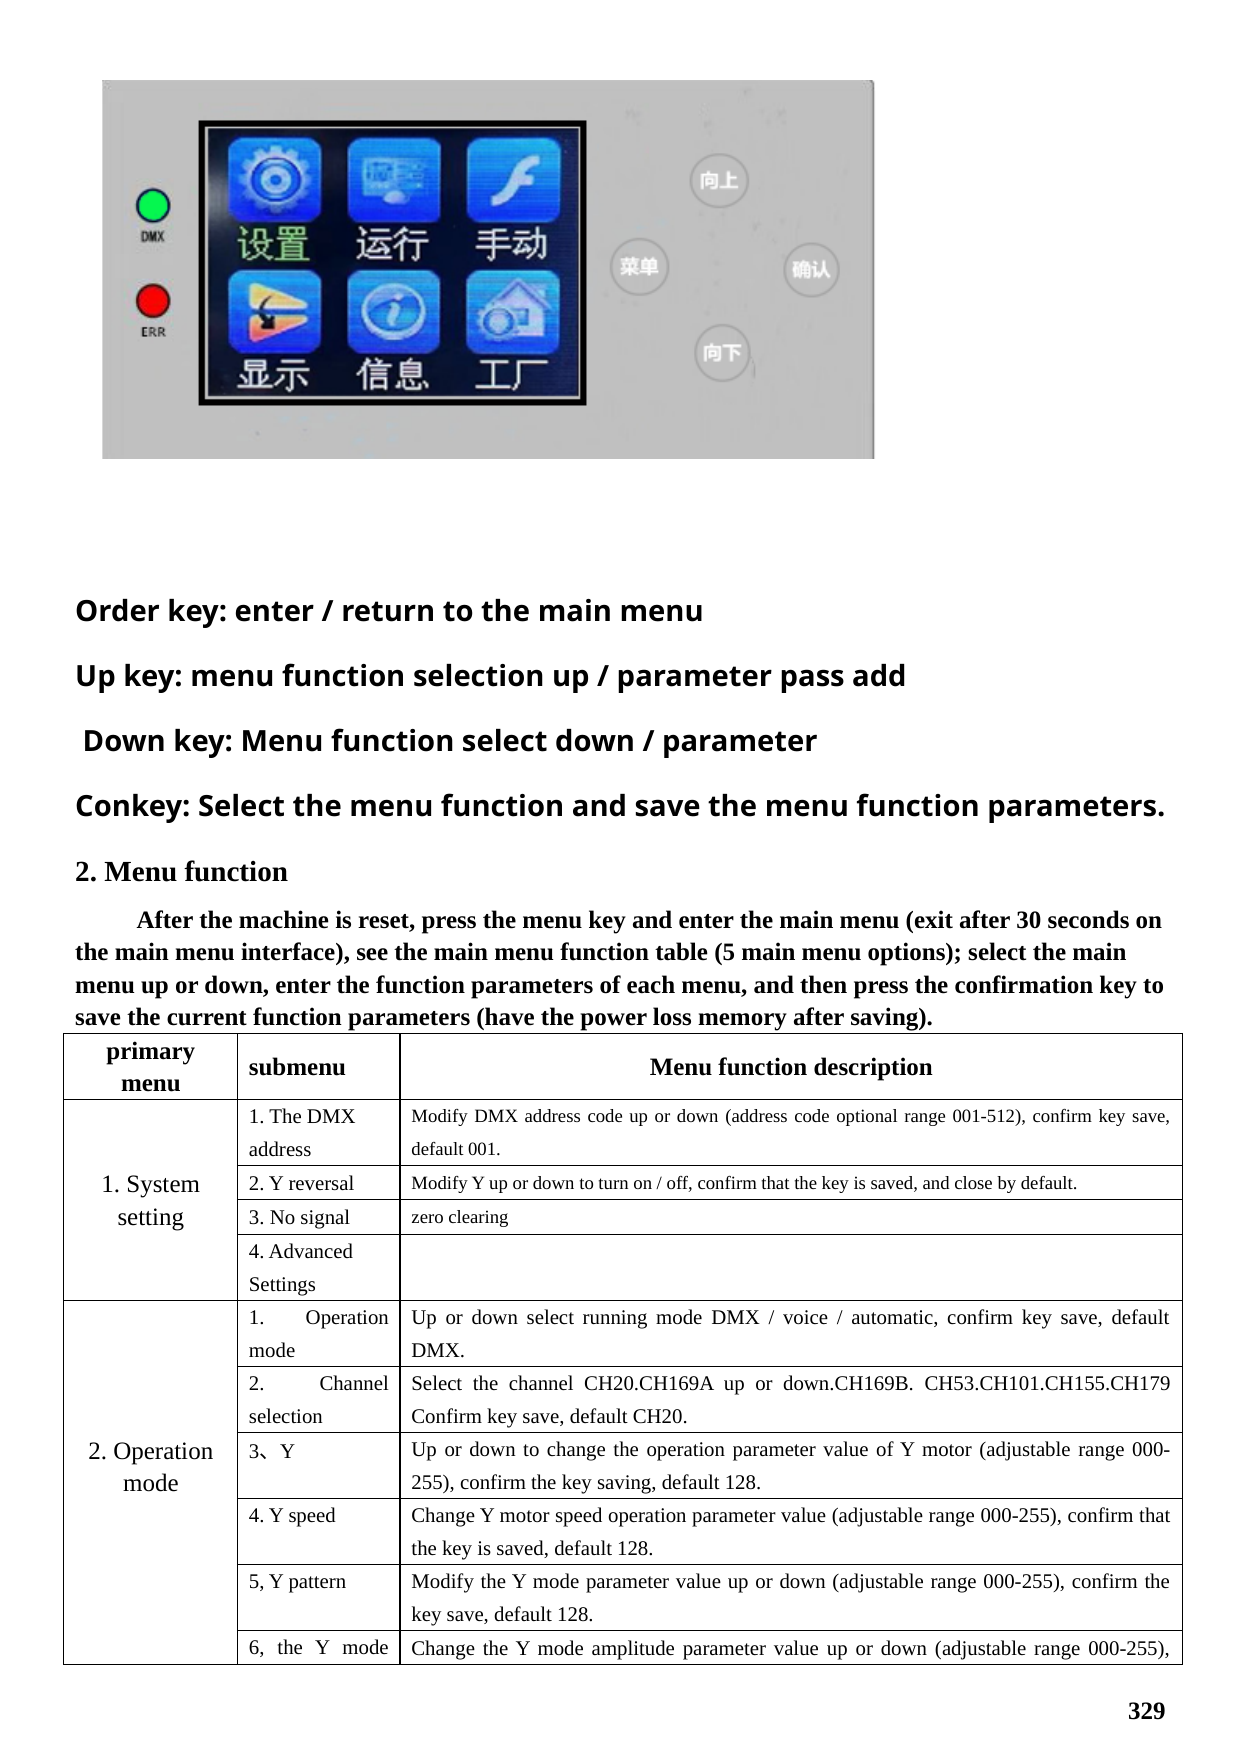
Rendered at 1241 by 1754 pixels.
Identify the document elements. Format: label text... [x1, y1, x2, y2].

table_header Menu function description [401, 1034, 1182, 1099]
table_cell Modify DMX address code up or down (address code optional range 001-512), confirm key save, default 001. [401, 1100, 1182, 1165]
table_cell 3、Y [238, 1433, 399, 1498]
table_cell [401, 1235, 1182, 1300]
table_cell Modify Y up or down to turn on / off, confirm that the key is saved, and close by default. [401, 1166, 1182, 1199]
table_cell Up or down to change the operation parameter value of Y motor (adjustable range 000-255), confirm the key saving, default 128. [401, 1433, 1182, 1498]
table_cell Up or down select running mode DMX / voice / automatic, confirm key save, default DMX. [401, 1301, 1182, 1366]
text Order key: enter / return to the main menu [75, 578, 1167, 643]
table_cell 3. No signal [238, 1200, 399, 1234]
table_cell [238, 1631, 399, 1664]
table_cell 4. Advanced Settings [238, 1235, 399, 1300]
table_cell 2. Channel selection [238, 1367, 399, 1432]
text Up key: menu function selection up / parameter pass add [75, 643, 1167, 708]
text Conkey: Select the menu function and save the menu function parameters. [75, 773, 1167, 838]
table_header primary menu [64, 1034, 237, 1099]
table_cell 4. Y speed [238, 1499, 399, 1564]
table_cell 2. Operation mode [64, 1301, 237, 1664]
table_cell Select the channel CH20.CH169A up or down.CH169B. CH53.CH101.CH155.CH179 Confirm key save, default CH20. [401, 1367, 1182, 1432]
table_cell zero clearing [401, 1200, 1182, 1234]
table_cell Change Y motor speed operation parameter value (adjustable range 000-255), confirm that the key is saved, default 128. [401, 1499, 1182, 1564]
table_cell 1. Operation mode [238, 1301, 399, 1366]
picture [102, 80, 876, 459]
table_cell 2. Y reversal [238, 1166, 399, 1199]
table_cell Modify the Y mode parameter value up or down (adjustable range 000-255), confirm the key save, default 128. [401, 1565, 1182, 1630]
table_cell 1. The DMX address [238, 1100, 399, 1165]
table_cell 5, Y pattern [238, 1565, 399, 1630]
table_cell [401, 1631, 1182, 1664]
text 2. Menu function [75, 838, 1165, 903]
table_header submenu [238, 1034, 399, 1099]
table_cell 1. System setting [64, 1100, 237, 1300]
text Down key: Menu function select down / parameter [75, 708, 1167, 773]
text After the machine is reset, press the menu key and enter the main menu (exit after 30 seconds on the main menu interface), see the main menu function table (5 main menu options); select the main menu up or down, enter the function parameters of each menu, and then press the confirmation key to save the current function parameters (have the power loss memory after saving). [75, 903, 1167, 1033]
